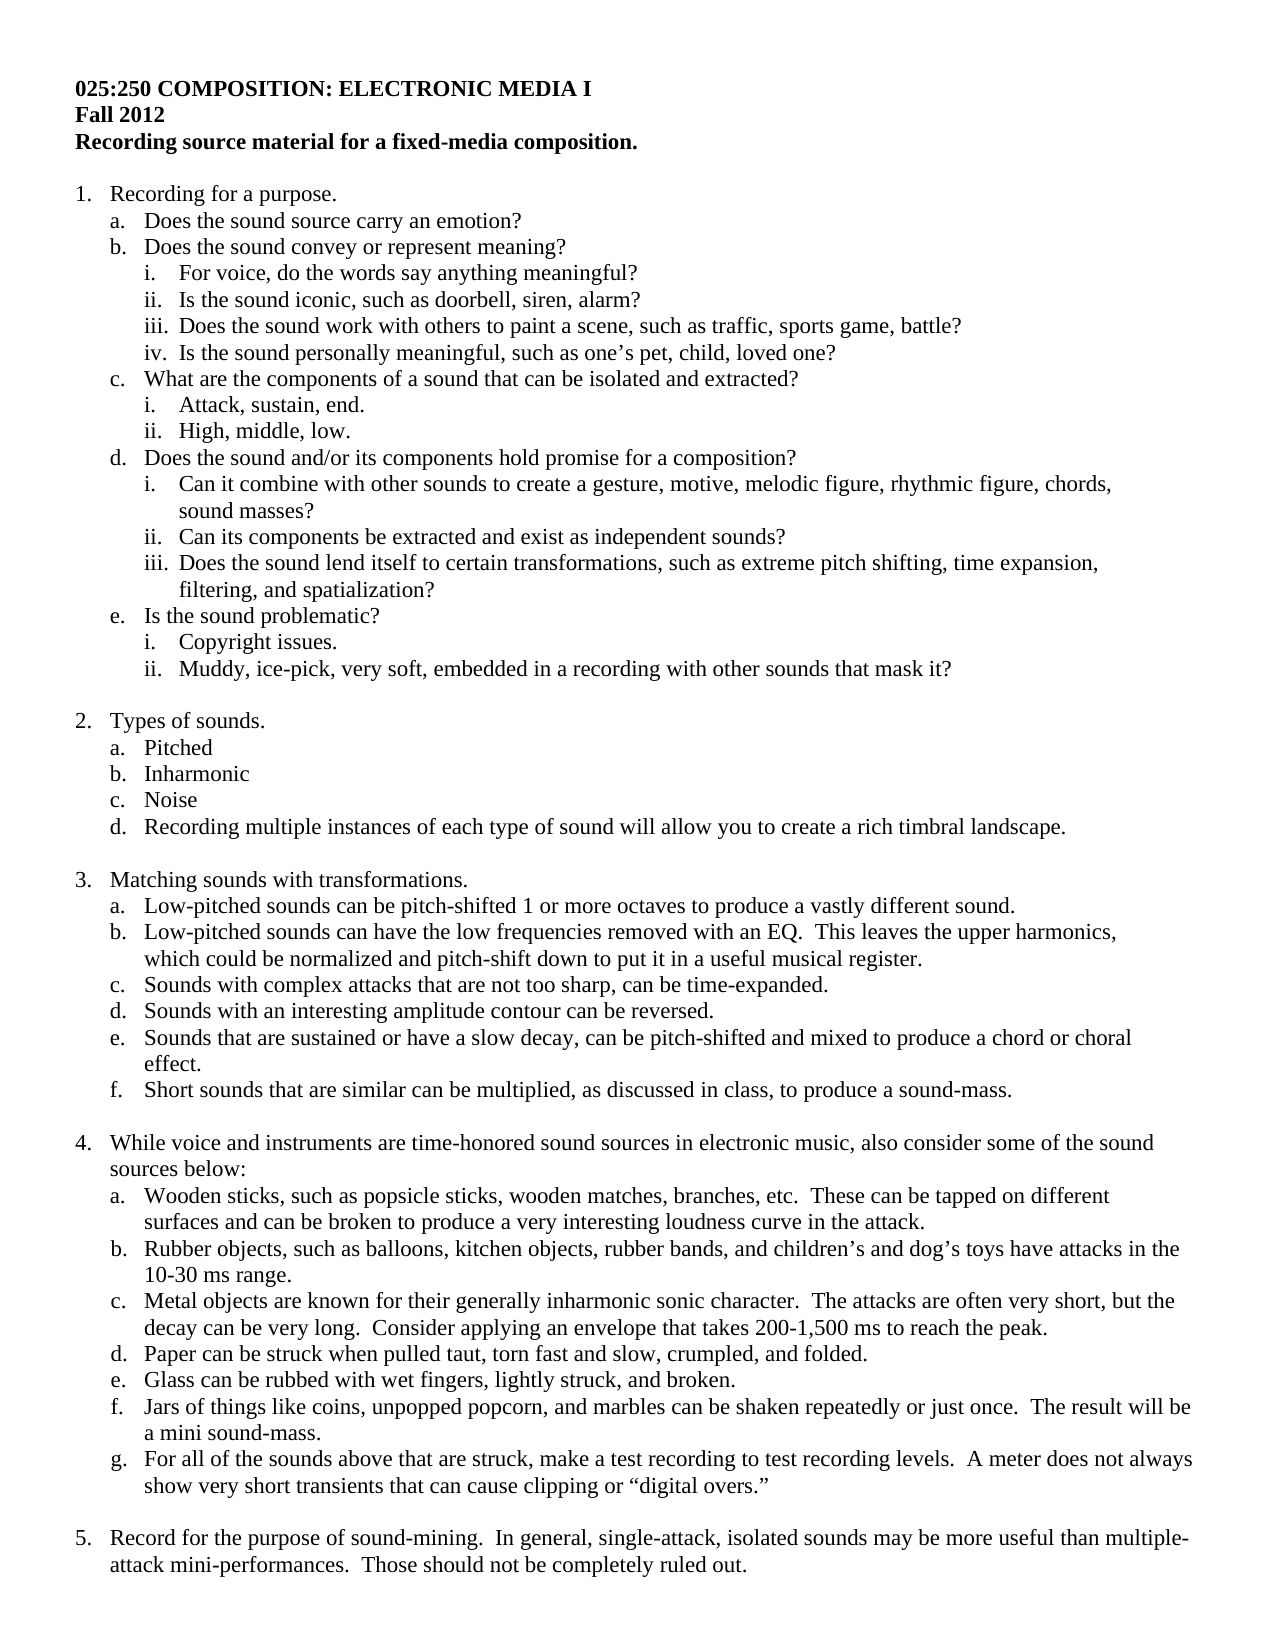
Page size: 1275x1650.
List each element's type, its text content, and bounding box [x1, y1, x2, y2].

text effect. [109, 1050, 1200, 1076]
text a. Low-pitched sounds can be pitch-shifted 1 or more octaves to produce a vastly different sound. [75, 892, 1200, 918]
text b. Does the sound convey or represent meaning? [75, 233, 1200, 259]
text which could be normalized and pitch-shift down to put it in a useful musical register. [109, 945, 1200, 971]
text b. Inharmonic [75, 760, 1200, 787]
text d. Paper can be struck when pulled taut, torn fast and slow, crumpled, and folded. [110, 1340, 1200, 1366]
text d. Recording multiple instances of each type of sound will allow you to create a rich timbral landscape. [75, 813, 1200, 839]
text filtering, and spatialization? [144, 576, 1200, 602]
text a. Pitched [75, 734, 1200, 760]
text a. Does the sound source carry an emotion? [75, 207, 1200, 233]
text d. Does the sound and/or its components hold promise for a composition? [75, 444, 1200, 470]
text Fall 2012 [75, 101, 1200, 128]
text a. Wooden sticks, such as popsicle sticks, wooden matches, branches, etc. These can be tapped on different [75, 1182, 1200, 1208]
text 025:250 COMPOSITION: ELECTRONIC MEDIA I [75, 75, 1200, 101]
text 1. Recording for a purpose. [75, 180, 1200, 207]
text 4. While voice and instruments are time-honored sound sources in electronic music, also consider some of the sound [75, 1129, 1200, 1156]
text ii. Is the sound iconic, such as doorbell, siren, alarm? [75, 286, 1200, 312]
text sources below: [75, 1156, 1200, 1182]
text 2. Types of sounds. [75, 707, 1200, 734]
text c. Sounds with complex attacks that are not too sharp, can be time-expanded. [75, 971, 1200, 997]
text sound masses? [75, 497, 1200, 523]
text surfaces and can be broken to produce a very interesting loudness curve in the attack. [109, 1208, 1200, 1234]
text e. Is the sound problematic? [75, 602, 1200, 628]
text ii. Muddy, ice-pick, very soft, embedded in a recording with other sounds that mask it? [75, 655, 1200, 681]
text c. Noise [75, 787, 1200, 813]
text f. Short sounds that are similar can be multiplied, as discussed in class, to produce a sound-mass. [75, 1076, 1200, 1103]
text iii. Does the sound work with others to paint a scene, such as traffic, sports game, battle? [75, 312, 1200, 338]
text Recording source material for a fixed-media composition. [75, 128, 1200, 154]
text i. Attack, sustain, end. [75, 391, 1200, 418]
text i. Copyright issues. [75, 628, 1200, 655]
text e. Sounds that are sustained or have a slow decay, can be pitch-shifted and mixed to produce a chord or choral [75, 1024, 1200, 1050]
text c. Metal objects are known for their generally inharmonic sonic character. The attacks are often very short, but the decay can be very long. Consider applying an envelope that takes 200-1,500 ms to reach the peak. [110, 1287, 1200, 1340]
text ii. High, middle, low. [75, 418, 1200, 444]
text d. Sounds with an interesting amplitude contour can be reversed. [75, 997, 1200, 1024]
text iii. Does the sound lend itself to certain transformations, such as extreme pitch shifting, time expansion, [75, 549, 1200, 576]
text f. Jars of things like coins, unpopped popcorn, and marbles can be shaken repeatedly or just once. The result will be a mini sound-mass. [110, 1393, 1200, 1445]
text c. What are the components of a sound that can be isolated and extracted? [75, 365, 1200, 391]
text b. Low-pitched sounds can have the low frequencies removed with an EQ. This leaves the upper harmonics, [75, 918, 1200, 945]
text attack mini-performances. Those should not be completely ruled out. [75, 1551, 1200, 1577]
text 3. Matching sounds with transformations. [75, 866, 1200, 892]
text i. For voice, do the words say anything meaningful? [75, 259, 1200, 286]
text g. For all of the sounds above that are struck, make a test recording to test recording levels. A meter does not always show very short transients that can cause clipping or “digital overs.” [110, 1445, 1200, 1498]
text ii. Can its components be extracted and exist as independent sounds? [75, 523, 1200, 549]
text e. Glass can be rubbed with wet fingers, lightly struck, and broken. [110, 1366, 1200, 1393]
text b. Rubber objects, such as balloons, kitchen objects, rubber bands, and children’s and dog’s toys have attacks in the 10-30 ms range. [110, 1234, 1200, 1287]
text 5. Record for the purpose of sound-mining. In general, single-attack, isolated sounds may be more useful than multiple- [75, 1524, 1200, 1551]
text i. Can it combine with other sounds to create a gesture, motive, melodic figure, rhythmic figure, chords, [75, 470, 1200, 497]
text iv. Is the sound personally meaningful, such as one’s pet, child, loved one? [75, 338, 1200, 365]
